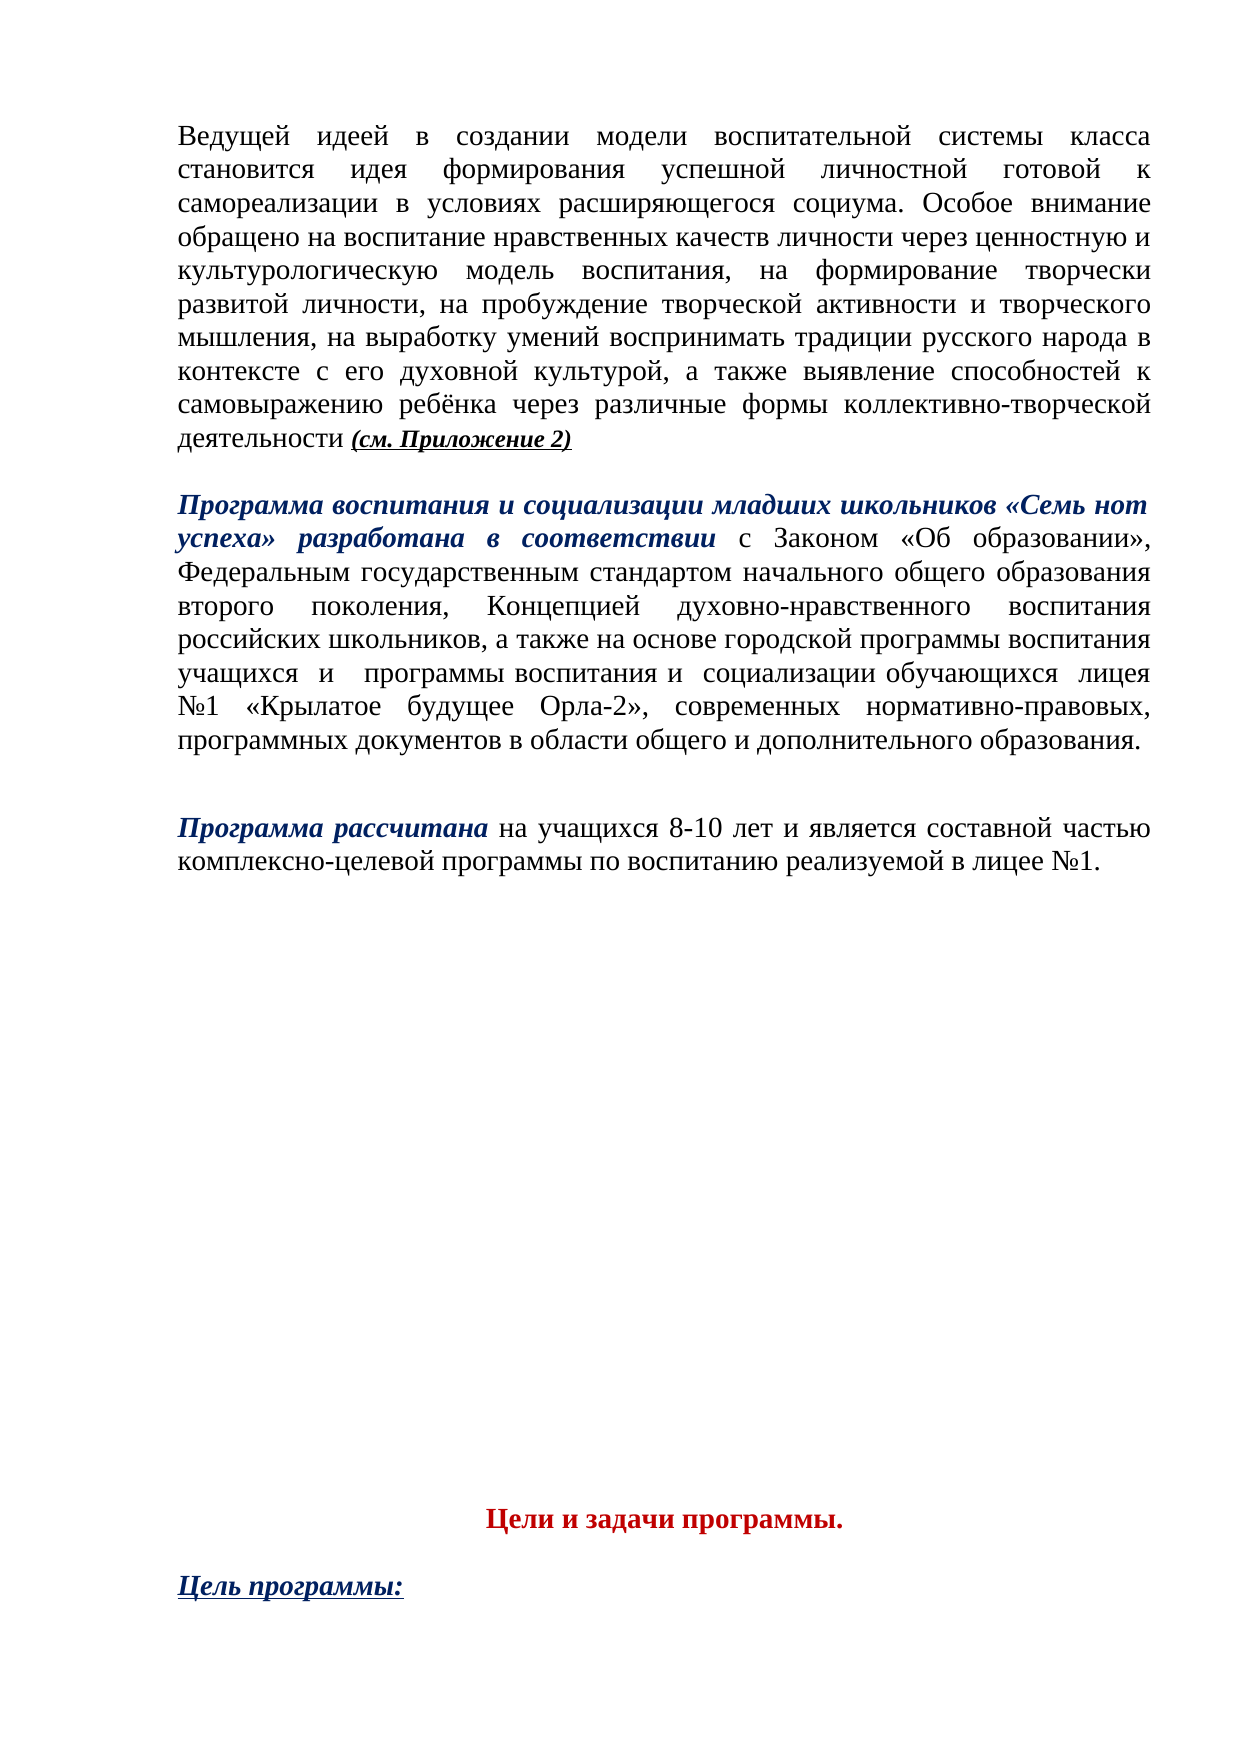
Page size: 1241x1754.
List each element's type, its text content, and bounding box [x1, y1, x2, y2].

text Цель программы: [177, 1568, 1152, 1602]
text Программа воспитания и социализации младших школьников «Семь нот успеха» разработана в соответствии с Законом «Об образовании», Федеральным государственным стандартом начального общего образования второго поколения, Концепцией духовно-нравственного воспитания российских школьников, а также на основе городской программы воспитания учащихся и программы воспитания и социализации обучающихся лицея №1 «Крылатое будущее Орла-2», современных нормативно-правовых, программных документов в области общего и дополнительного образования. [177, 487, 1152, 755]
text Программа рассчитана на учащихся 8-10 лет и является составной частью комплексно-целевой программы по воспитанию реализуемой в лицее №1. [177, 810, 1152, 877]
text Цели и задачи программы. [177, 1501, 1152, 1535]
text Ведущей идеей в создании модели воспитательной системы класса становится идея формирования успешной личностной готовой к самореализации в условиях расширяющегося социума. Особое внимание обращено на воспитание нравственных качеств личности через ценностную и культурологическую модель воспитания, на формирование творчески развитой личности, на пробуждение творческой активности и творческого мышления, на выработку умений воспринимать традиции русского народа в контексте с его духовной культурой, а также выявление способностей к самовыражению ребёнка через различные формы коллективно-творческой деятельности (см. Приложение 2) [177, 118, 1152, 453]
